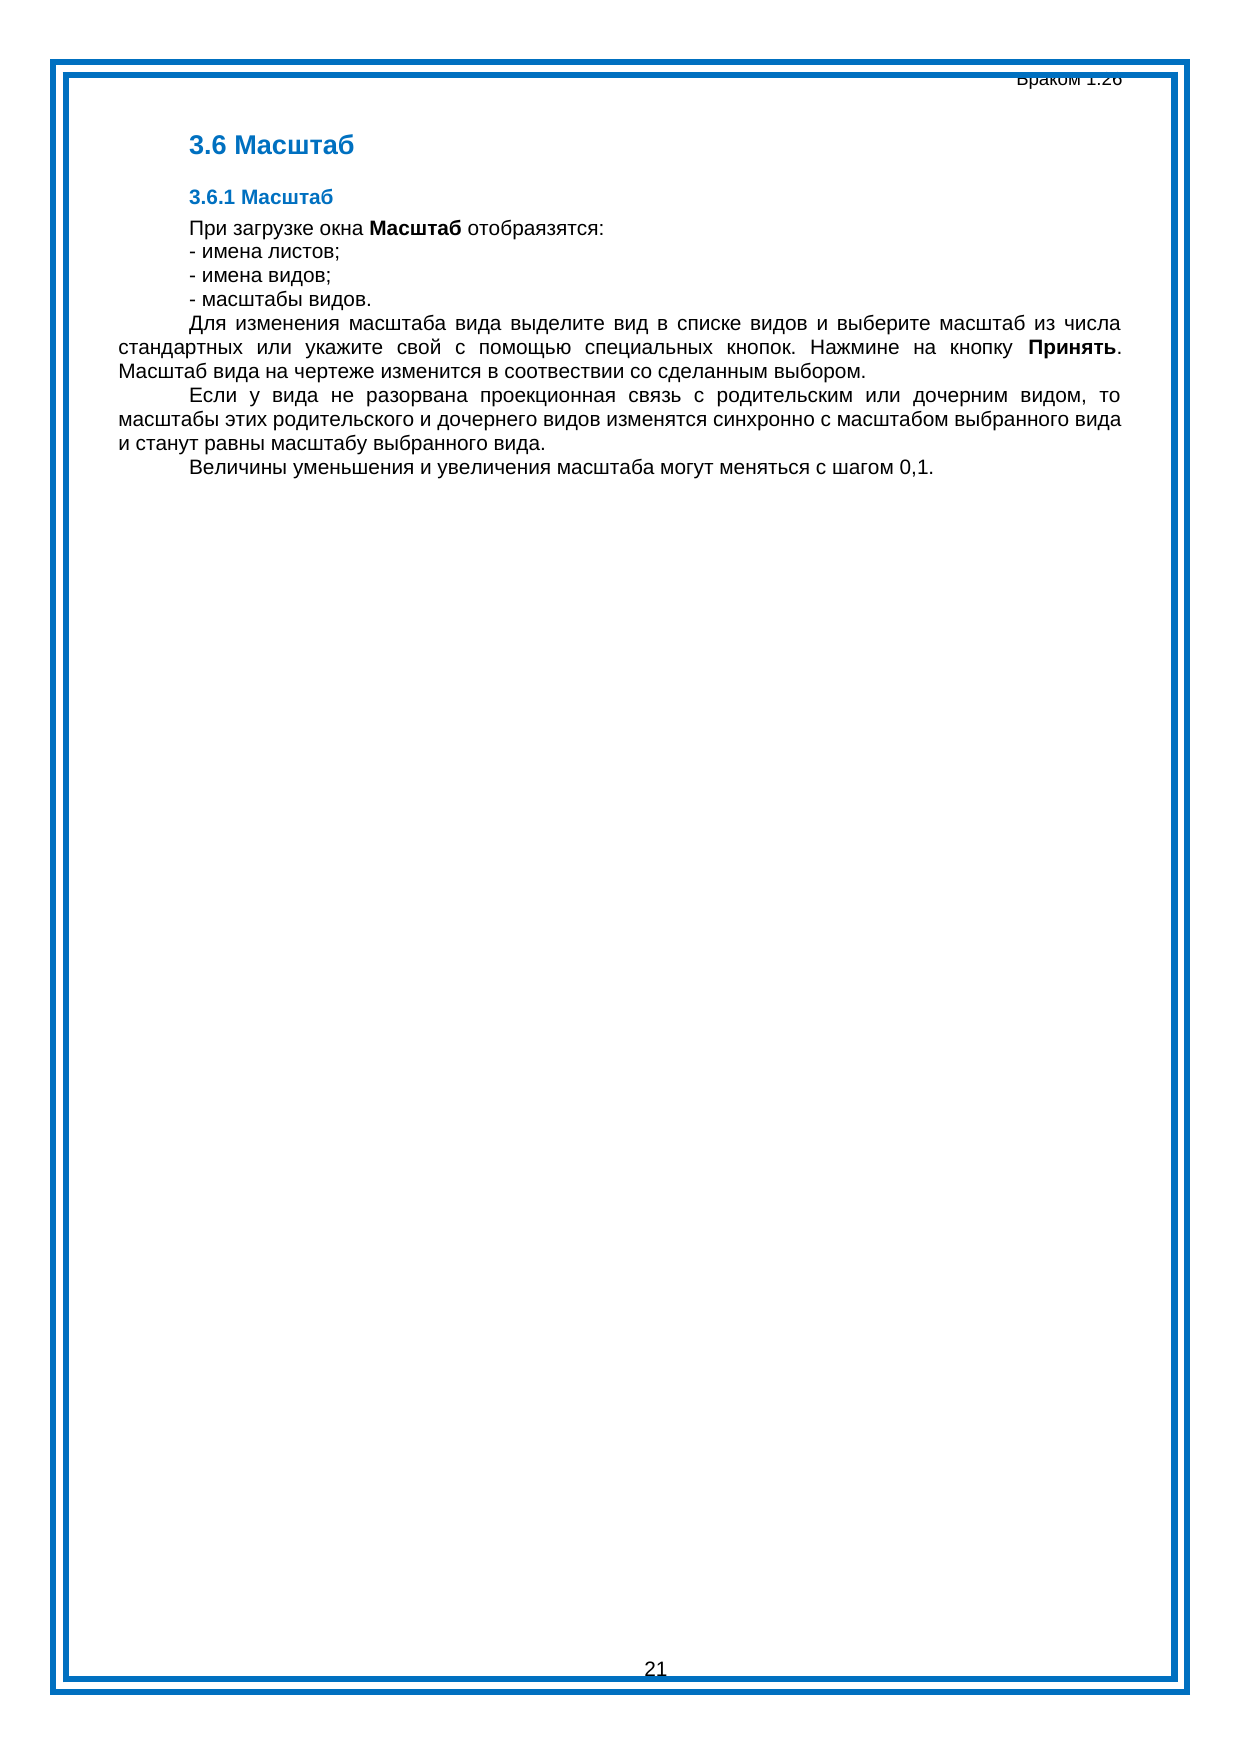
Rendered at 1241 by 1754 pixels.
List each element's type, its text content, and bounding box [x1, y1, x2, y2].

text Для изменения масштаба вида выделите вид в списке видов и выберите масштаб из числа стандартных или укажите свой с помощью специальных кнопок. Нажмине на кнопку Принять. Масштаб вида на чертеже изменится в соотвествии со сделанным выбором. [118, 311, 1122, 383]
text - имена видов; [118, 263, 1122, 287]
text Если у вида не разорвана проекционная связь с родительским или дочерним видом, то масштабы этих родительского и дочернего видов изменятся синхронно с масштабом выбранного вида и станут равны масштабу выбранного вида. [118, 383, 1122, 455]
text Величины уменьшения и увеличения масштаба могут меняться с шагом 0,1. [118, 455, 1122, 479]
subtitle 3.6 Масштаб [189, 129, 1122, 160]
text - имена листов; [118, 239, 1122, 263]
text 3.6.1 Масштаб [118, 185, 1122, 209]
text - масштабы видов. [118, 287, 1122, 311]
text При загрузке окна Масштаб отобраязятся: [118, 215, 1122, 239]
